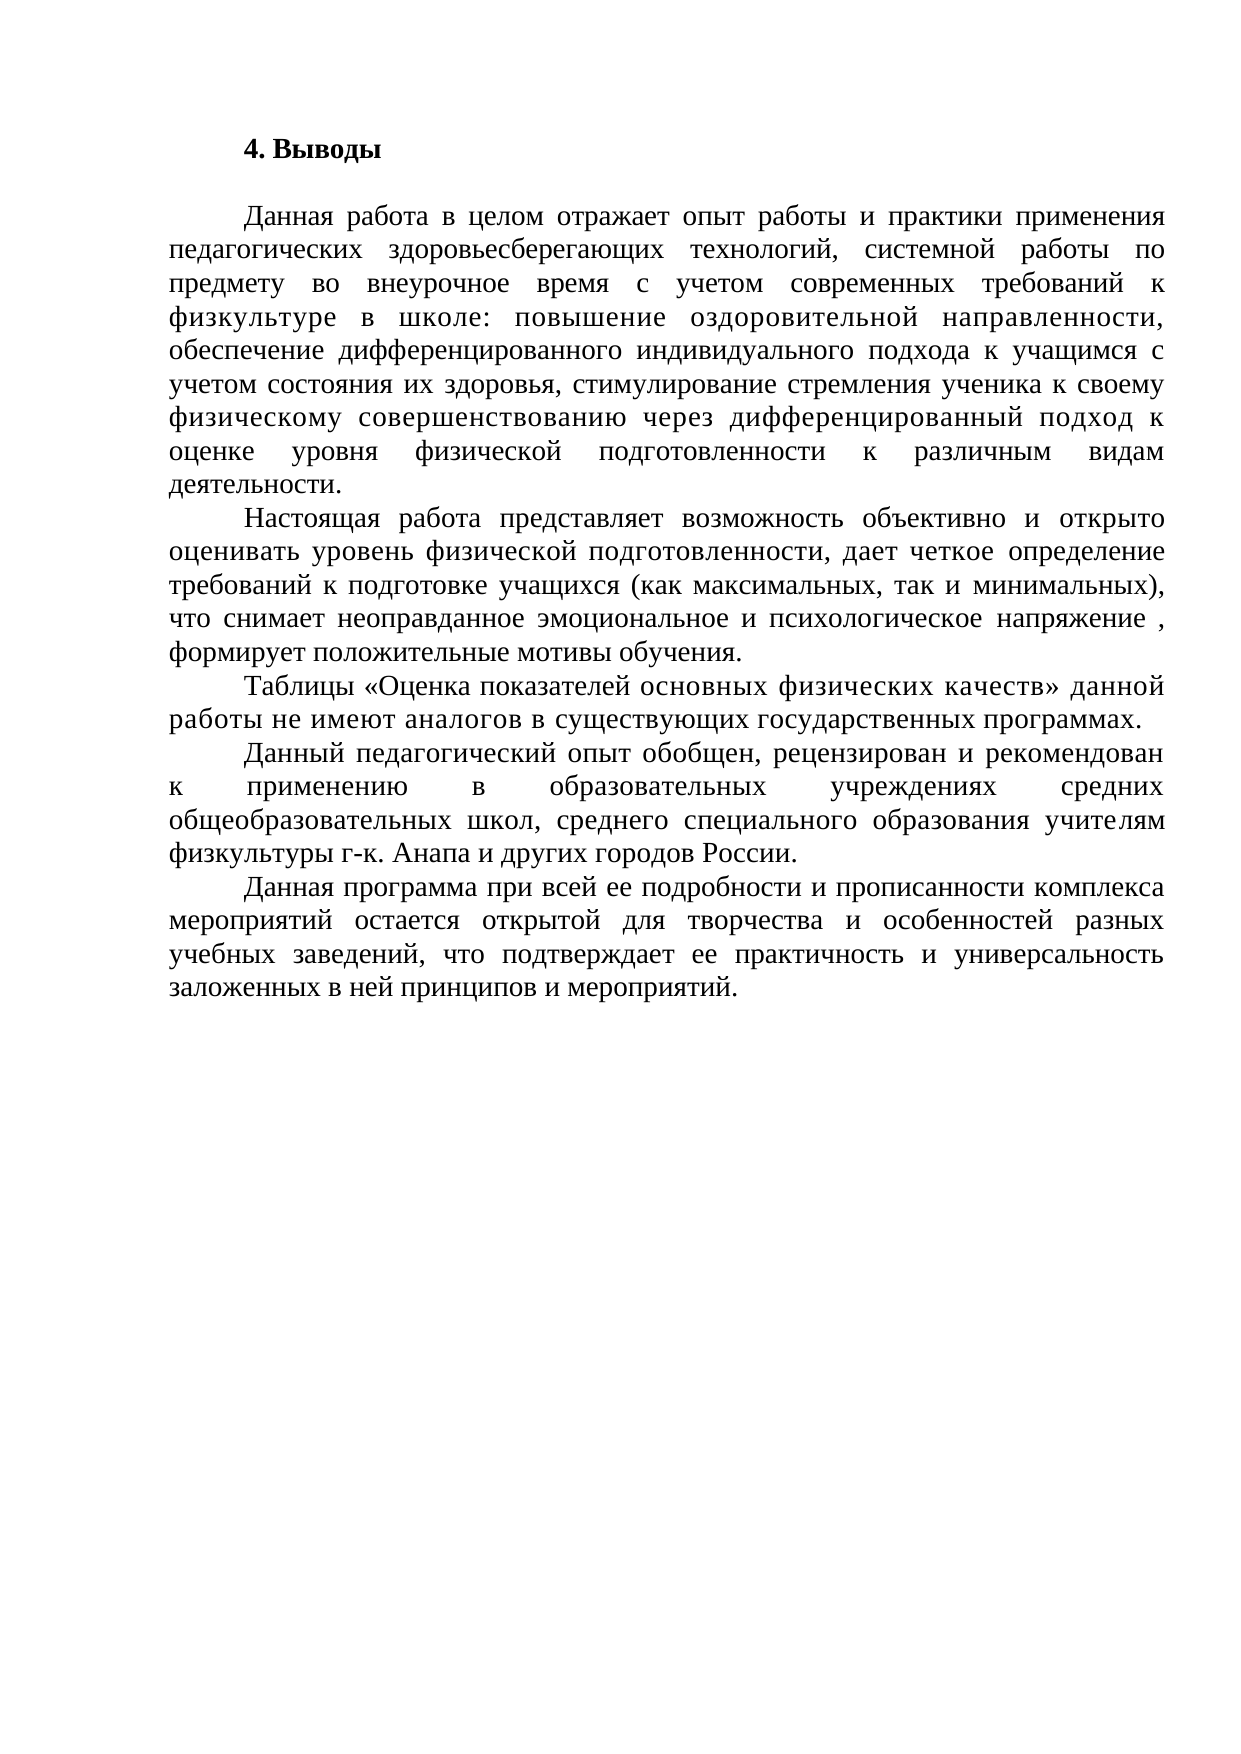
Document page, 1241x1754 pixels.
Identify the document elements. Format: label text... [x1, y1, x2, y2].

text Данная программа при всей ее подробности и прописанности комплекса мероприятий остается открытой для творчества и особенностей разных учебных заведений, что подтверждает ее практичность и универсальность заложенных в ней принципов и мероприятий. [169, 869, 1165, 1003]
text Настоящая работа представляет возможность объективно и открыто оценивать уровень физической подготовленности, дает четкое определение требований к подготовке учащихся (как максимальных, так и минимальных), что снимает неоправданное эмоциональное и психологическое напряжение , формирует положительные мотивы обучения. [169, 500, 1165, 668]
text Данная работа в целом отражает опыт работы и практики применения педагогических здоровьесберегающих технологий, системной работы по предмету во внеурочное время с учетом современных требований к физкультуре в школе: повышение оздоровительной направленности, обеспечение диффeренцированного индивидуального подхода к учащимся с учетом состояния их здоровья, стимулирование стремления ученика к своему физическому совершенствованию через дифференцированный подход к оценке уровня физической подготовленности к различным видам деятельности. [169, 198, 1165, 500]
text Данный педагогический опыт обобщен, рецензирован и рекомендован к применению в образовательных учреждениях средних общеобразовательных школ, среднего специального образования учителям физкультуры г-к. Анапа и других городов России. [169, 735, 1165, 869]
text Таблицы «Оценка показателей основных физических качеств» данной работы не имеют аналогов в существующих государственных программах. [169, 668, 1165, 735]
text 4. Выводы [169, 131, 1165, 164]
